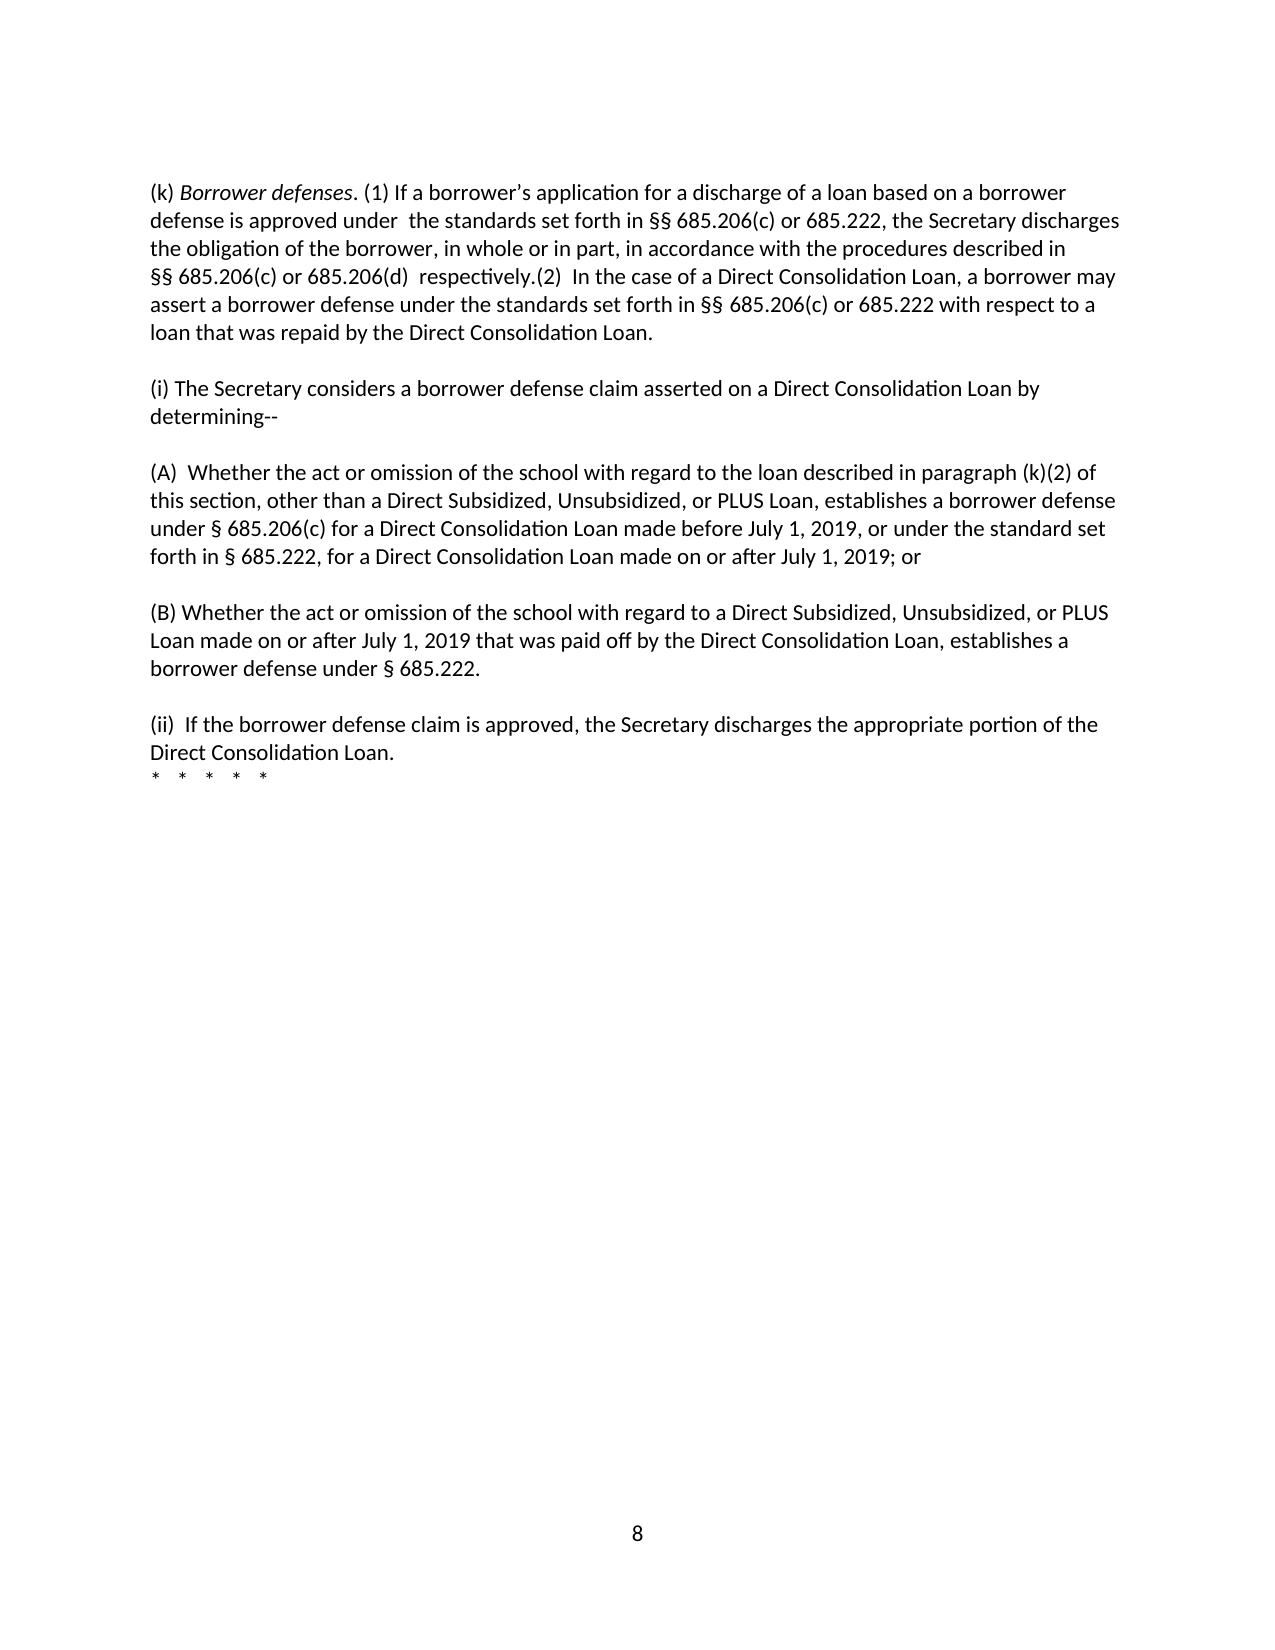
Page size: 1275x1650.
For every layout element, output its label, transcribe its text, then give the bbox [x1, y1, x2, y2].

text (A) Whether the act or omission of the school with regard to the loan described in paragraph (k)(2) of this section, other than a Direct Subsidized, Unsubsidized, or PLUS Loan, establishes a borrower defense under § 685.206(c) for a Direct Consolidation Loan made before July 1, 2019, or under the standard set forth in § 685.222, for a Direct Consolidation Loan made on or after July 1, 2019; or [150, 458, 1125, 570]
text (k) Borrower defenses. (1) If a borrower’s application for a discharge of a loan based on a borrower defense is approved under the standards set forth in §§ 685.206(c) or 685.222, the Secretary discharges the obligation of the borrower, in whole or in part, in accordance with the procedures described in §§ 685.206(c) or 685.206(d) respectively.(2) In the case of a Direct Consolidation Loan, a borrower may assert a borrower defense under the standards set forth in §§ 685.206(c) or 685.222 with respect to a loan that was repaid by the Direct Consolidation Loan. [150, 178, 1125, 346]
text (i) The Secretary considers a borrower defense claim asserted on a Direct Consolidation Loan by determining-- [150, 374, 1125, 430]
text (B) Whether the act or omission of the school with regard to a Direct Subsidized, Unsubsidized, or PLUS Loan made on or after July 1, 2019 that was paid off by the Direct Consolidation Loan, establishes a borrower defense under § 685.222. [150, 598, 1125, 682]
text * * * * * [150, 766, 1125, 794]
text (ii) If the borrower defense claim is approved, the Secretary discharges the appropriate portion of the Direct Consolidation Loan. [150, 710, 1125, 766]
